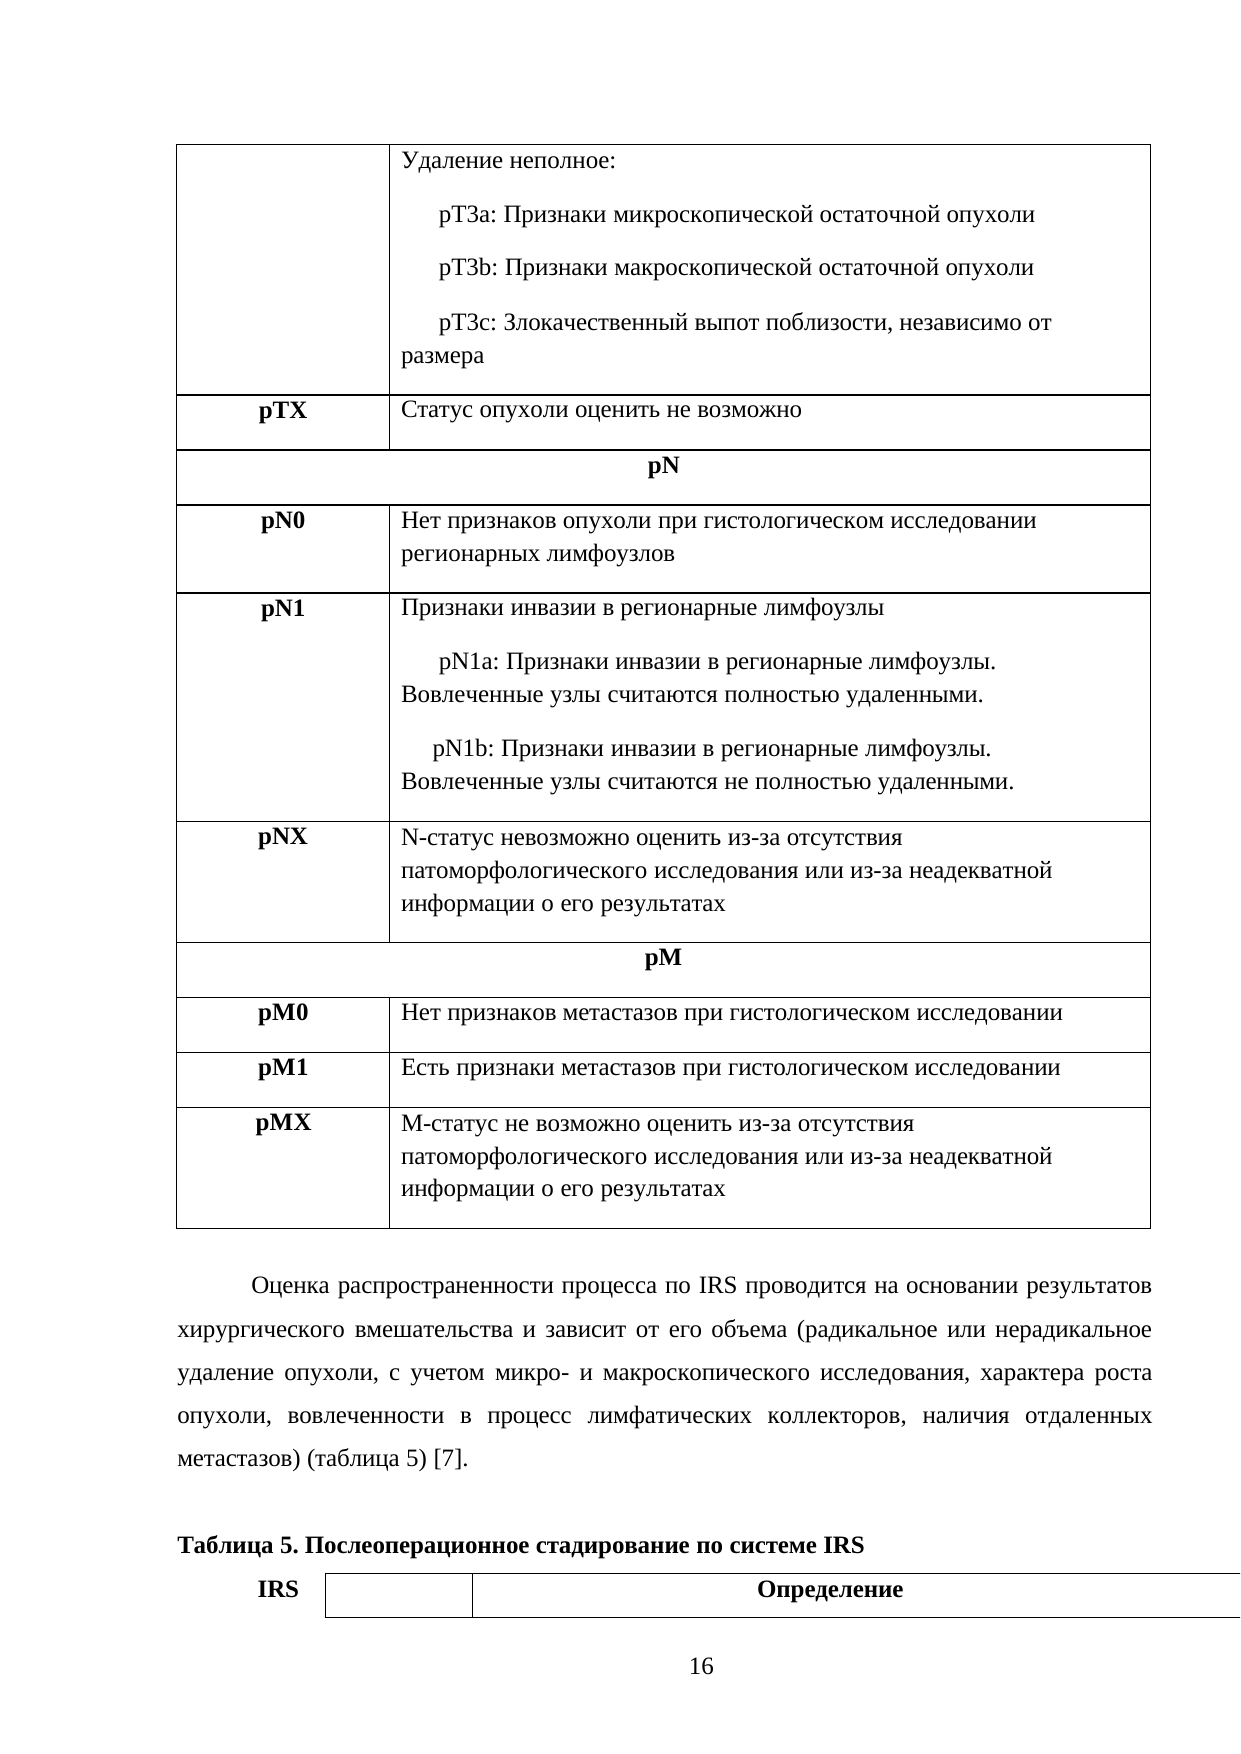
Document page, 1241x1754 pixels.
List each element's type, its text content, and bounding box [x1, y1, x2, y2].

table_cell Признаки инвазии в регионарные лимфоузлы pN1a: Признаки инвазии в регионарные лимфоузлы. Вовлеченные узлы считаются полностью удаленными. pN1b: Признаки инвазии в регионарные лимфоузлы. Вовлеченные узлы считаются не полностью удаленными. [390, 594, 1150, 821]
table_cell pM1 [177, 1053, 389, 1107]
table_cell pM0 [177, 998, 389, 1052]
table_cell N-статус невозможно оценить из-за отсутствия патоморфологического исследования или из-за неадекватной информации о его результатах [390, 822, 1150, 942]
table_cell pTX [177, 396, 389, 449]
table_cell Нет признаков метастазов при гистологическом исследовании [390, 998, 1150, 1052]
text Оценка распространенности процесса по IRS проводится на основании результатов хирургического вмешательства и зависит от его объема (радикальное или нерадикальное удаление опухоли, с учетом микро- и макроскопического исследования, характера роста опухоли, вовлеченности в процесс лимфатических коллекторов, наличия отдаленных метастазов) (таблица 5) [7]. [177, 1271, 1153, 1472]
table_cell pMX [177, 1108, 389, 1228]
table_cell pN1 [177, 594, 389, 821]
subtitle Таблица 5. Послеоперационное стадирование по системе IRS [177, 1531, 1165, 1559]
table_cell Есть признаки метастазов при гистологическом исследовании [390, 1053, 1150, 1107]
table_cell M-статус не возможно оценить из-за отсутствия патоморфологического исследования или из-за неадекватной информации о его результатах [390, 1108, 1150, 1228]
table_cell Статус опухоли оценить не возможно [390, 396, 1150, 449]
table_cell pN0 [177, 506, 389, 592]
table_cell pM [177, 943, 1150, 997]
table_cell pNX [177, 822, 389, 942]
table_header [177, 145, 389, 394]
table_header Удаление неполное: pT3a: Признаки микроскопической остаточной опухоли pT3b: Признаки макроскопической остаточной опухоли pT3c: Злокачественный выпот поблизости, независимо от размера [390, 145, 1150, 394]
table_cell Нет признаков опухоли при гистологическом исследовании регионарных лимфоузлов [390, 506, 1150, 592]
table_cell pN [177, 451, 1150, 504]
